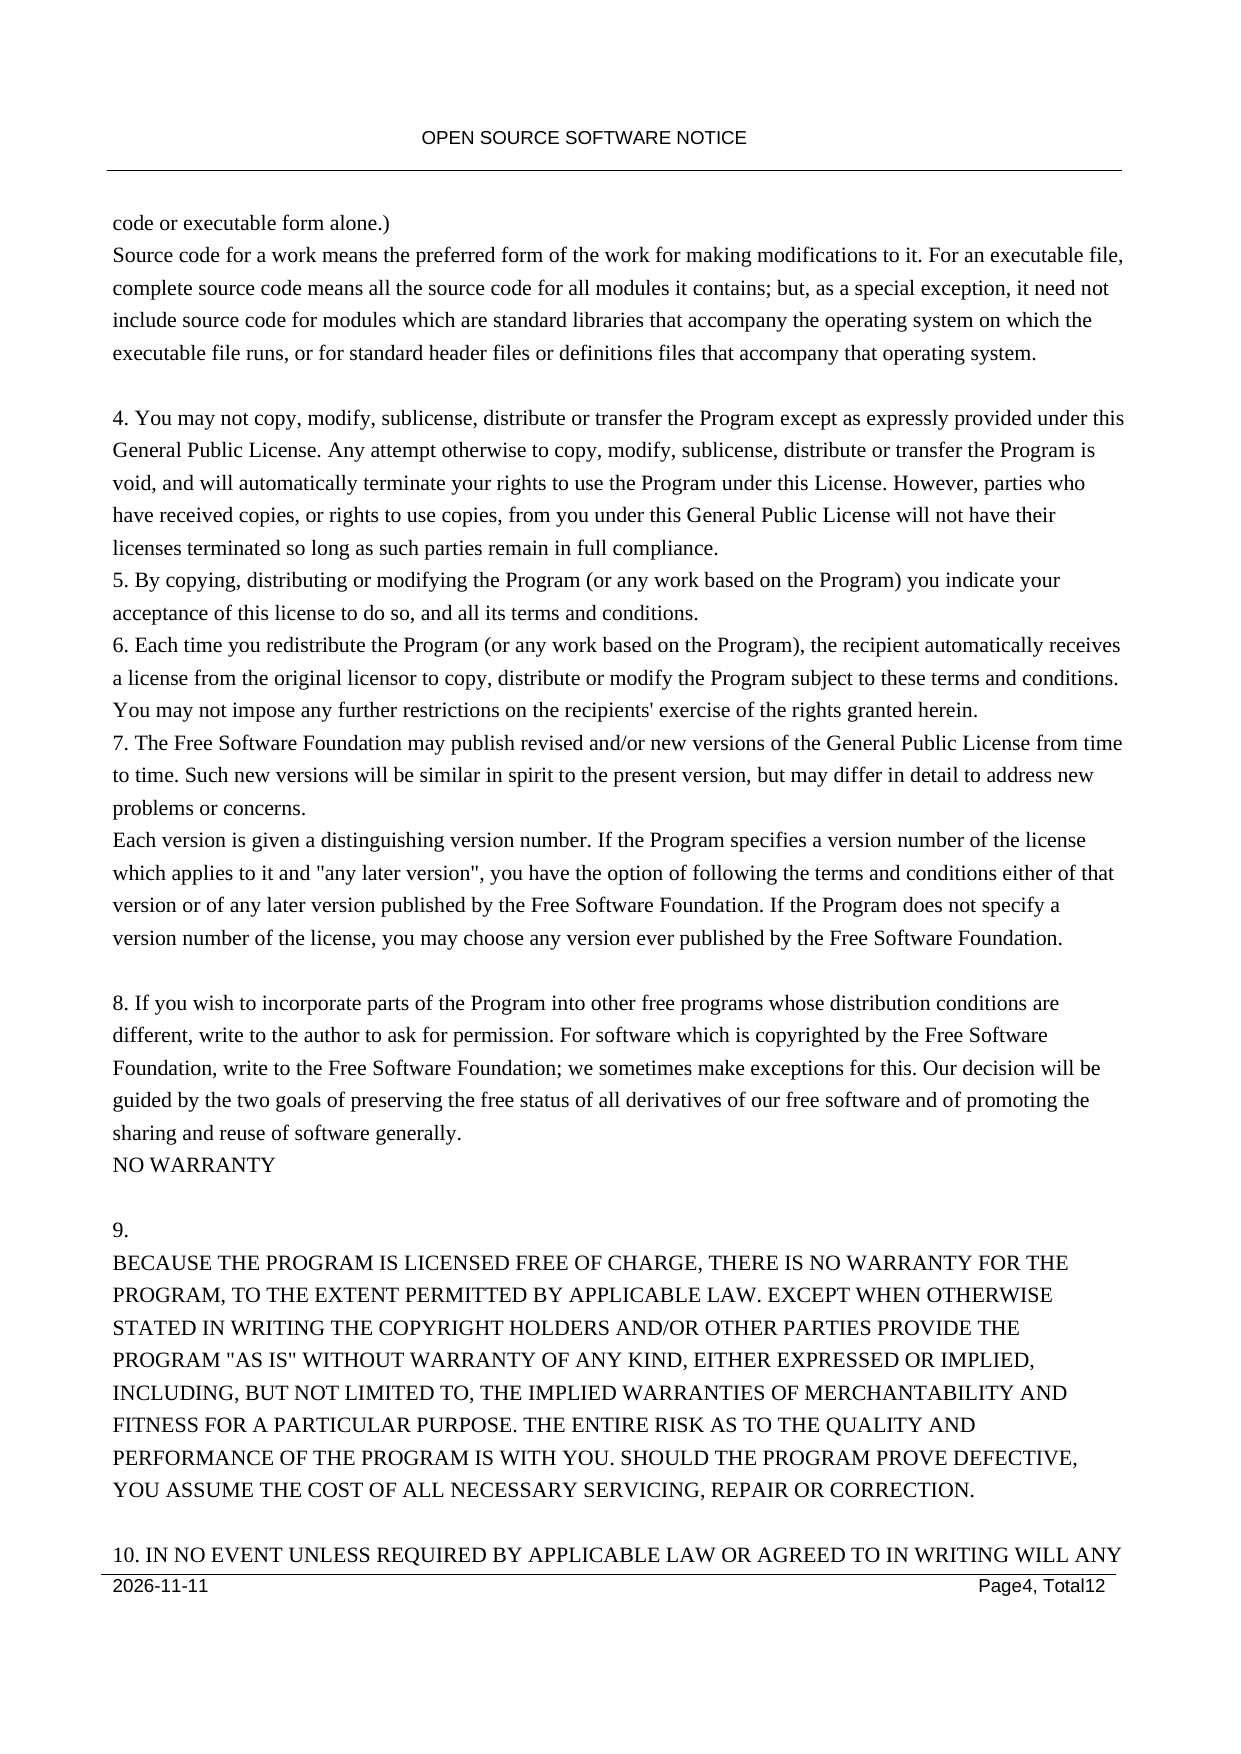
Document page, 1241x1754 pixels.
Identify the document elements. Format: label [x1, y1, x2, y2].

text [112, 206, 1128, 1571]
